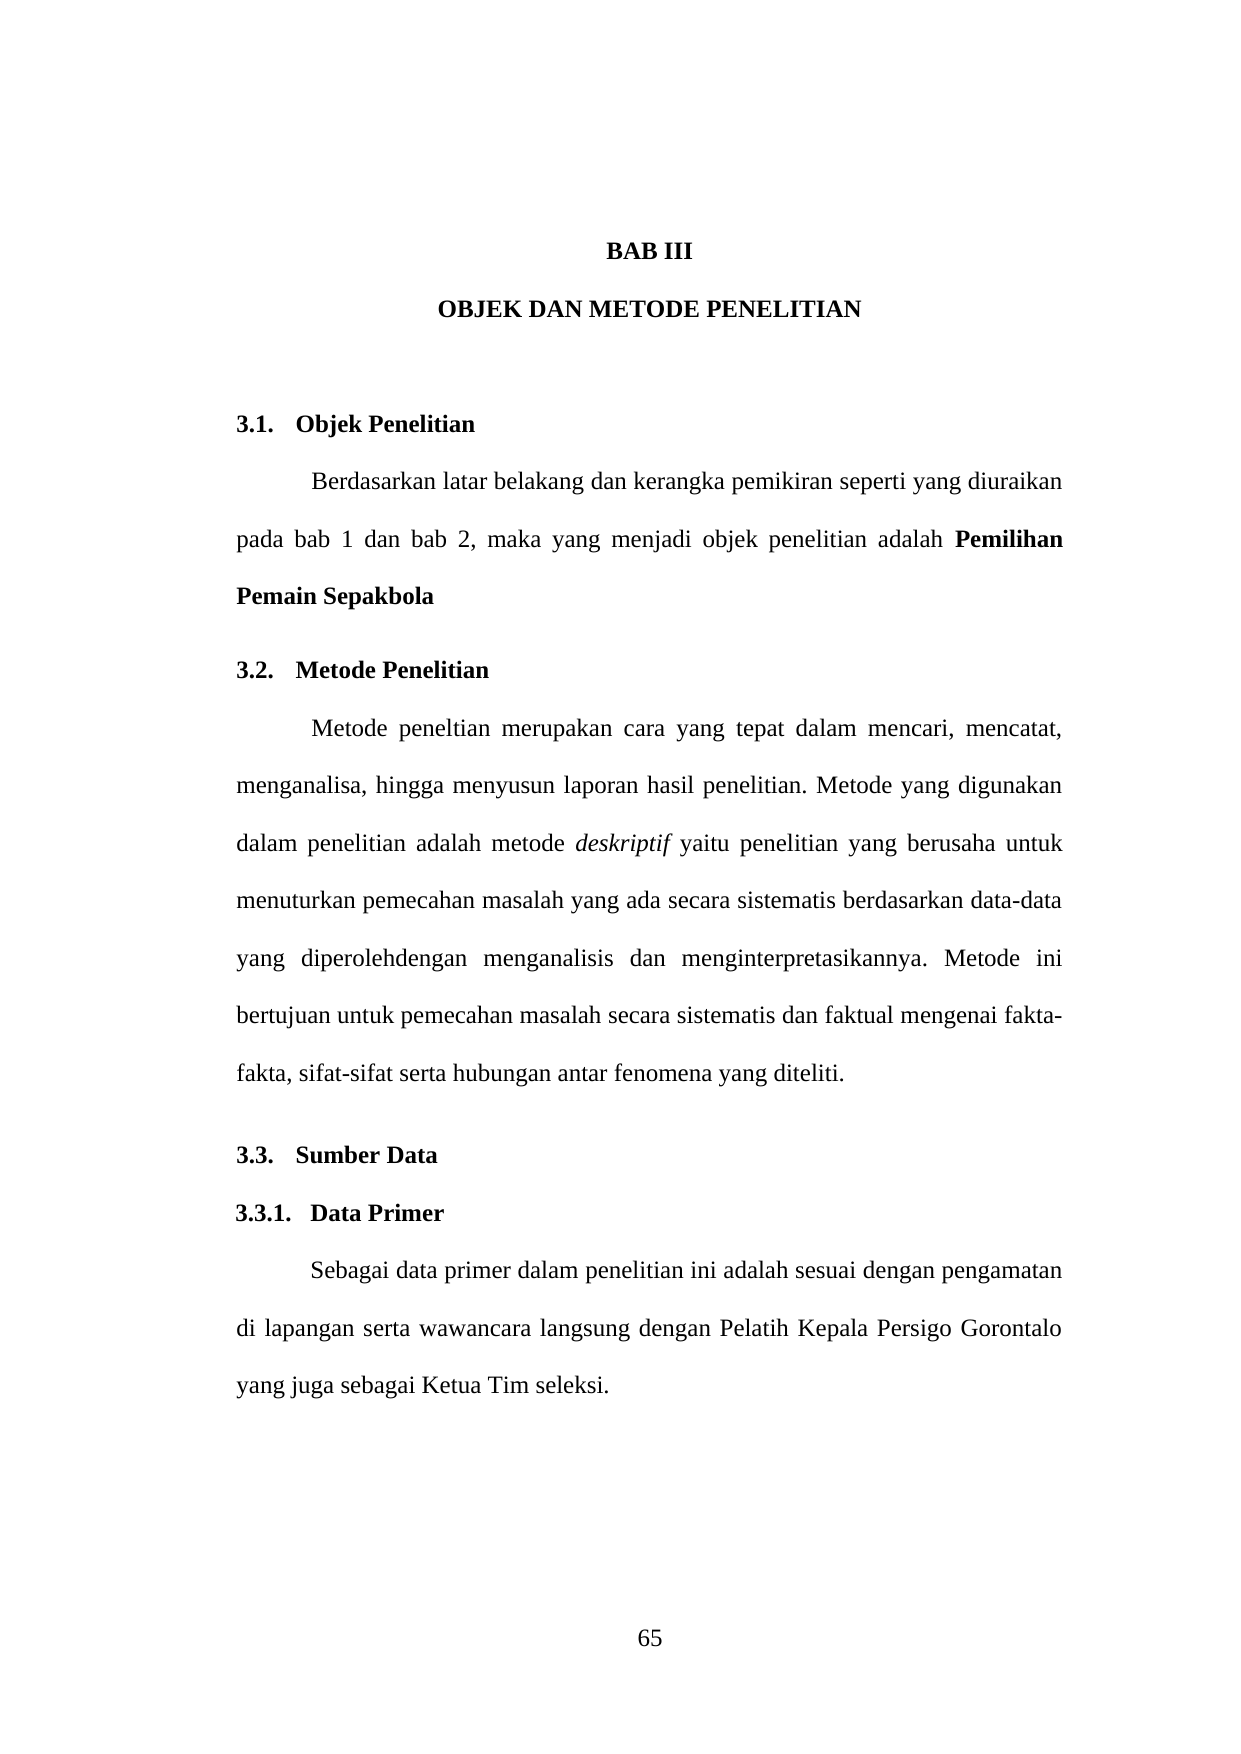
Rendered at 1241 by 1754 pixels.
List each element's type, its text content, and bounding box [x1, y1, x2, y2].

list Sumber Data [236, 1140, 1063, 1169]
list Data Primer [235, 1198, 1063, 1227]
text Berdasarkan latar belakang dan kerangka pemikiran seperti yang diuraikan pada bab 1 dan bab 2, maka yang menjadi objek penelitian adalah Pemilihan Pemain Sepakbola [236, 466, 1063, 610]
text BAB III [236, 236, 1063, 265]
text OBJEK DAN METODE PENELITIAN [236, 294, 1063, 322]
text Metode peneltian merupakan cara yang tepat dalam mencari, mencatat, menganalisa, hingga menyusun laporan hasil penelitian. Metode yang digunakan dalam penelitian adalah metode deskriptif yaitu penelitian yang berusaha untuk menuturkan pemecahan masalah yang ada secara sistematis berdasarkan data-data yang diperolehdengan menganalisis dan menginterpretasikannya. Metode ini bertujuan untuk pemecahan masalah secara sistematis dan faktual mengenai fakta-fakta, sifat-sifat serta hubungan antar fenomena yang diteliti. [236, 713, 1063, 1087]
list Sebagai data primer dalam penelitian ini adalah sesuai dengan pengamatan di lapangan serta wawancara langsung dengan Pelatih Kepala Persigo Gorontalo yang juga sebagai Ketua Tim seleksi. [236, 1255, 1063, 1399]
list Objek Penelitian [236, 409, 1063, 437]
list Metode Penelitian [236, 655, 1063, 684]
